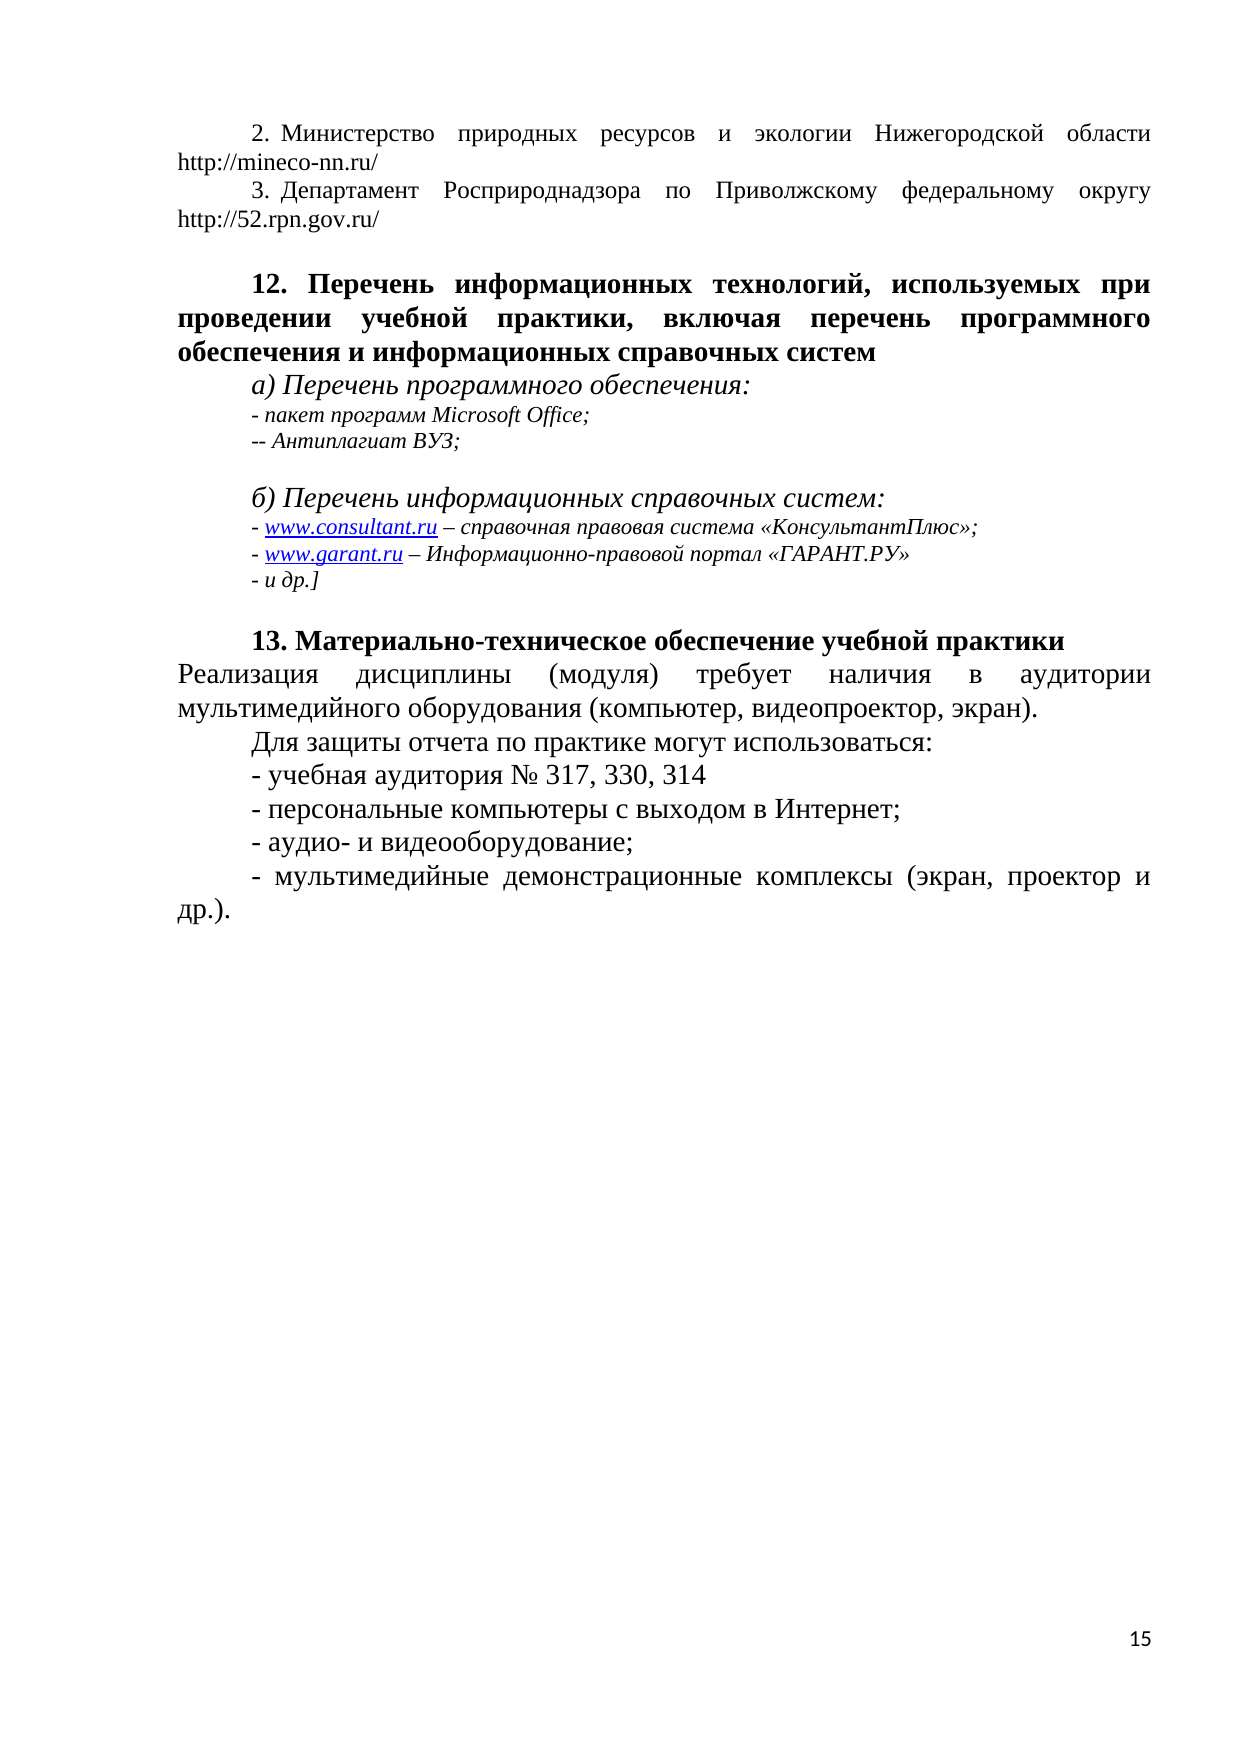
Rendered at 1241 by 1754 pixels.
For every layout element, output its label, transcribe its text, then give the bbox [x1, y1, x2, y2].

text 12. Перечень информационных технологий, используемых при проведении учебной практики, включая перечень программного обеспечения и информационных справочных систем [177, 267, 1152, 367]
list Министерство природных ресурсов и экологии Нижегородской области http://mineco-nn.ru/ [177, 118, 1152, 176]
text 13. Материально-техническое обеспечение учебной практики [177, 623, 1152, 657]
text - мультимедийные демонстрационные комплексы (экран, проектор и др.). [177, 858, 1152, 925]
text - аудио- и видеооборудование; [177, 824, 1152, 858]
text Для защиты отчета по практике могут использоваться: [177, 724, 1152, 757]
text - учебная аудитория № 317, 330, 314 [177, 757, 1152, 791]
list Департамент Росприроднадзора по Приволжскому федеральному округу http://52.rpn.gov.ru/ [177, 176, 1152, 233]
text а) Перечень программного обеспечения: [177, 367, 1152, 401]
text - пакет программ Microsoft Office; [177, 401, 1152, 427]
text б) Перечень информационных справочных систем: [177, 480, 1152, 513]
text - www.consultant.ru – справочная правовая система «КонсультантПлюс»; [177, 513, 1152, 540]
text - www.garant.ru – Информационно-правовой портал «ГАРАНТ.РУ» [177, 540, 1152, 566]
text - персональные компьютеры с выходом в Интернет; [177, 791, 1152, 824]
text Реализация дисциплины (модуля) требует наличия в аудитории мультимедийного оборудования (компьютер, видеопроектор, экран). [177, 657, 1152, 724]
text - и др.] [177, 566, 1152, 592]
text -- Антиплагиат ВУЗ; [177, 427, 1152, 453]
